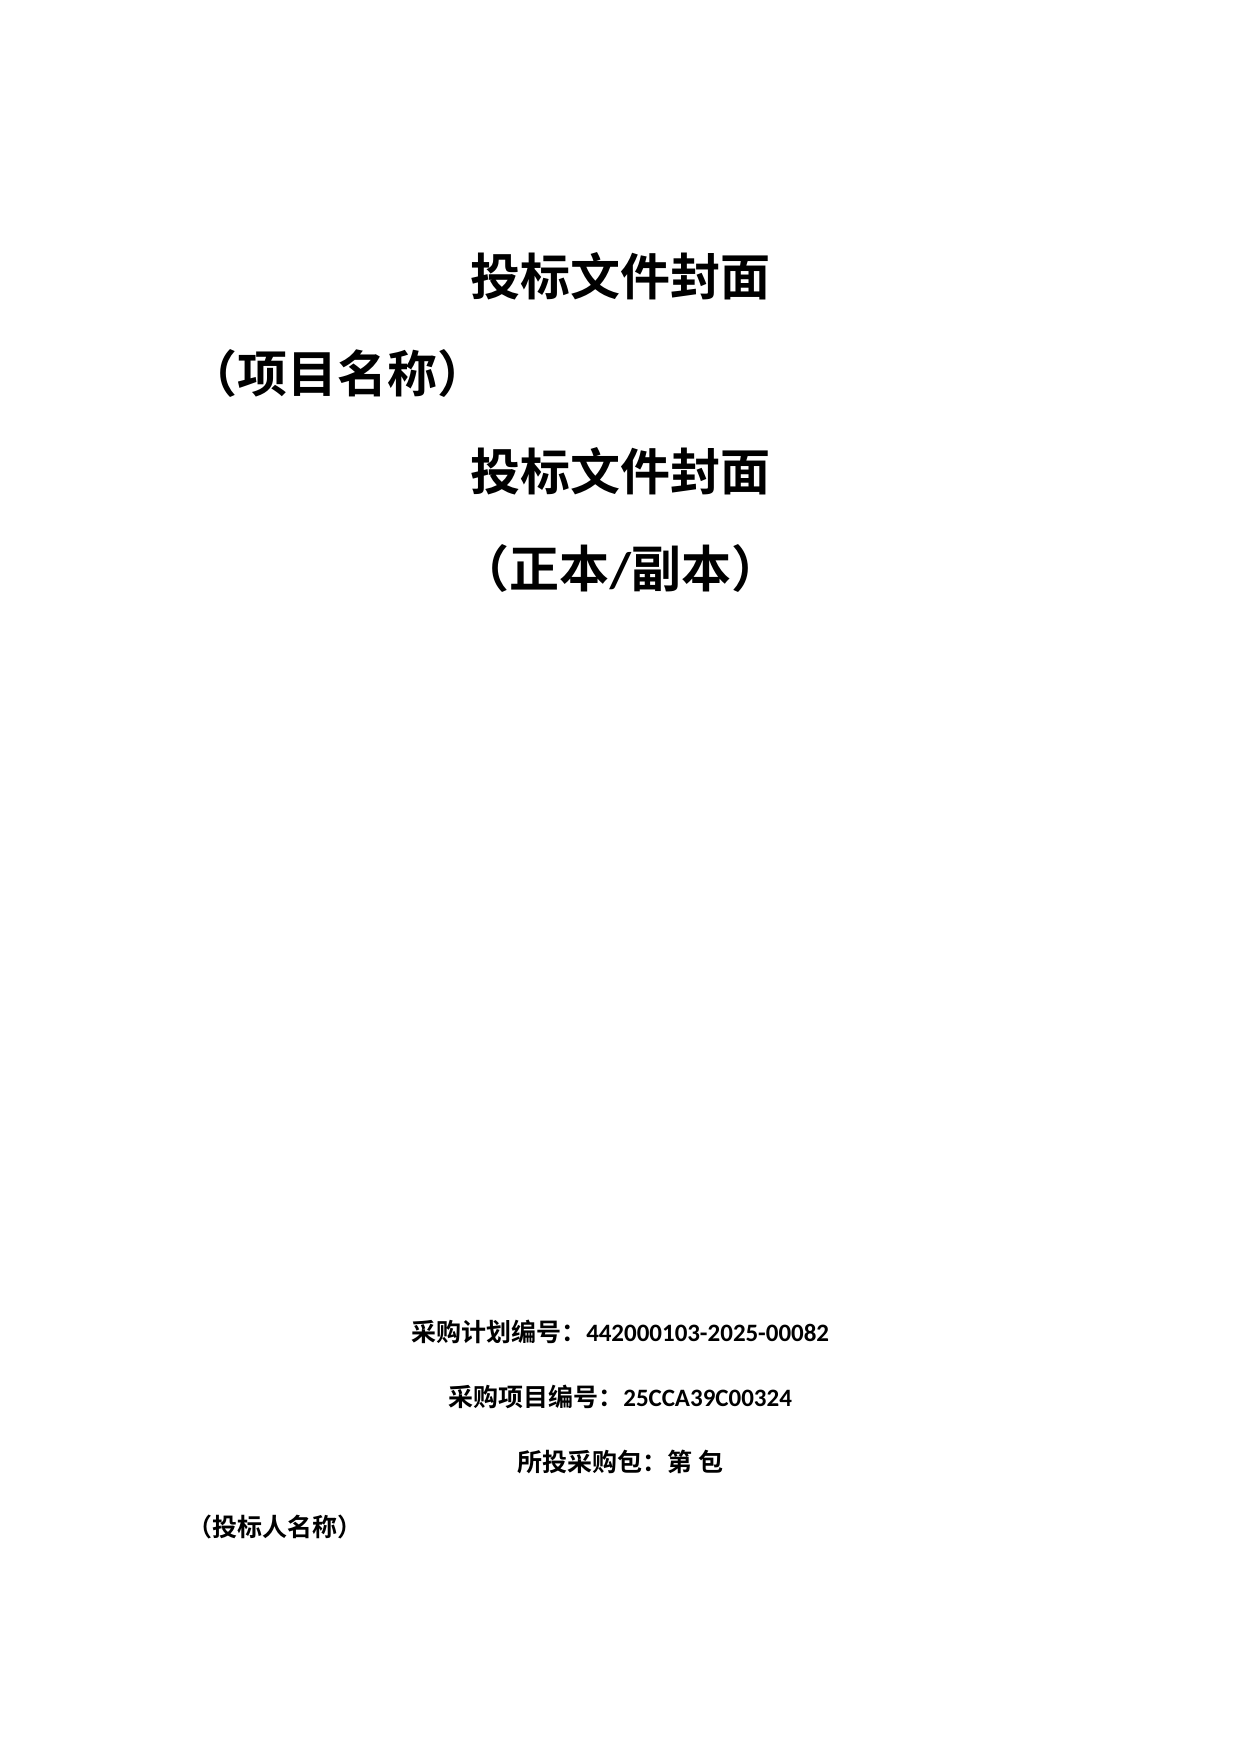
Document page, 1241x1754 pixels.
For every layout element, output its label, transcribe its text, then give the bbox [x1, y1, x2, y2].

text （投标人名称） [187, 1494, 1053, 1559]
text 采购计划编号：442000103-2025-00082 [187, 1299, 1053, 1364]
text 所投采购包：第 包 [187, 1429, 1053, 1494]
text 采购项目编号：25CCA39C00324 [187, 1364, 1053, 1429]
text 投标文件封面 [187, 227, 1053, 324]
text （项目名称） [187, 324, 1053, 422]
text 投标文件封面 [187, 422, 1053, 519]
text （正本/副本） [187, 519, 1053, 1299]
